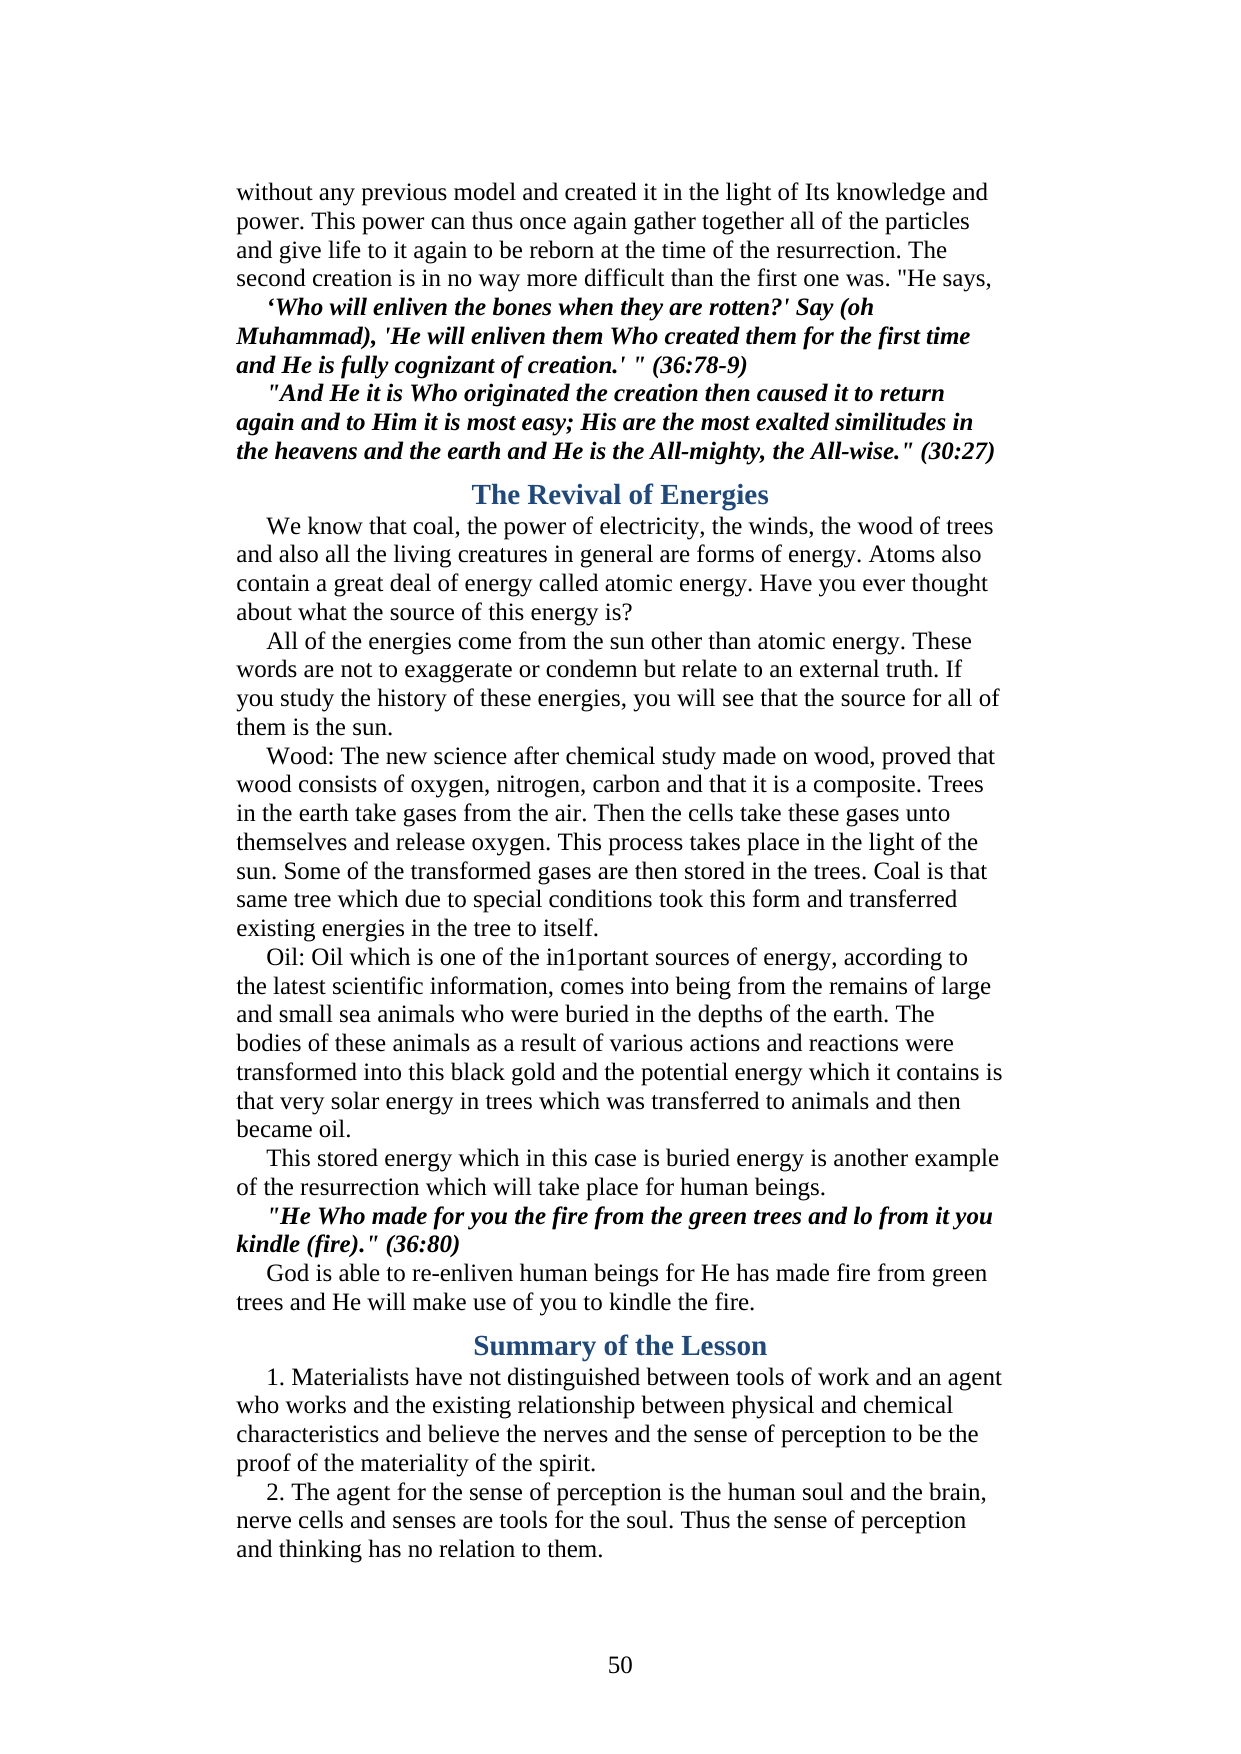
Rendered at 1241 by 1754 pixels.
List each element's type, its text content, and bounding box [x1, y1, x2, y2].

text This stored energy which in this case is buried energy is another example of the resurrection which will take place for human beings. [236, 1143, 1004, 1201]
subtitle Summary of the Lesson [236, 1328, 1004, 1362]
text 2. The agent for the sense of perception is the human soul and the brain, nerve cells and senses are tools for the soul. Thus the sense of perception and thinking has no relation to them. [236, 1477, 1004, 1563]
text We know that coal, the power of electricity, the winds, the wood of trees and also all the living creatures in general are forms of energy. Atoms also contain a great deal of energy called atomic energy. Have you ever thought about what the source of this energy is? [236, 511, 1004, 626]
text God is able to re-enliven human beings for He has made fire from green trees and He will make use of you to kindle the fire. [236, 1258, 1004, 1316]
text Wood: The new science after chemical study made on wood, proved that wood consists of oxygen, nitrogen, carbon and that it is a composite. Trees in the earth take gases from the air. Then the cells take these gases unto themselves and release oxygen. This process takes place in the light of the sun. Some of the transformed gases are then stored in the trees. Coal is that same tree which due to special conditions took this form and transferred existing energies in the tree to itself. [236, 741, 1004, 942]
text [236, 177, 1004, 292]
text 1. Materialists have not distinguished between tools of work and an agent who works and the existing relationship between physical and chemical characteristics and believe the nerves and the sense of perception to be the proof of the materiality of the spirit. [236, 1362, 1004, 1477]
text "He Who made for you the fire from the green trees and lo from it you kindle (fire)." (36:80) [236, 1201, 1004, 1258]
subtitle The Revival of Energies [236, 477, 1004, 511]
text All of the energies come from the sun other than atomic energy. These words are not to exaggerate or condemn but relate to an external truth. If you study the history of these energies, you will see that the source for all of them is the sun. [236, 626, 1004, 741]
text Oil: Oil which is one of the in1portant sources of energy, according to the latest scientific information, comes into being from the remains of large and small sea animals who were buried in the depths of the earth. The bodies of these animals as a result of various actions and reactions were transformed into this black gold and the potential energy which it contains is that very solar energy in trees which was transferred to animals and then became oil. [236, 942, 1004, 1143]
text ‘Who will enliven the bones when they are rotten?' Say (oh Muhammad), 'He will enliven them Who created them for the first time and He is fully cognizant of creation.' " (36:78-9) [236, 292, 1004, 378]
text "And He it is Who originated the creation then caused it to return again and to Him it is most easy; His are the most exalted similitudes in the heavens and the earth and He is the All-mighty, the All-wise." (30:27) [236, 378, 1004, 465]
